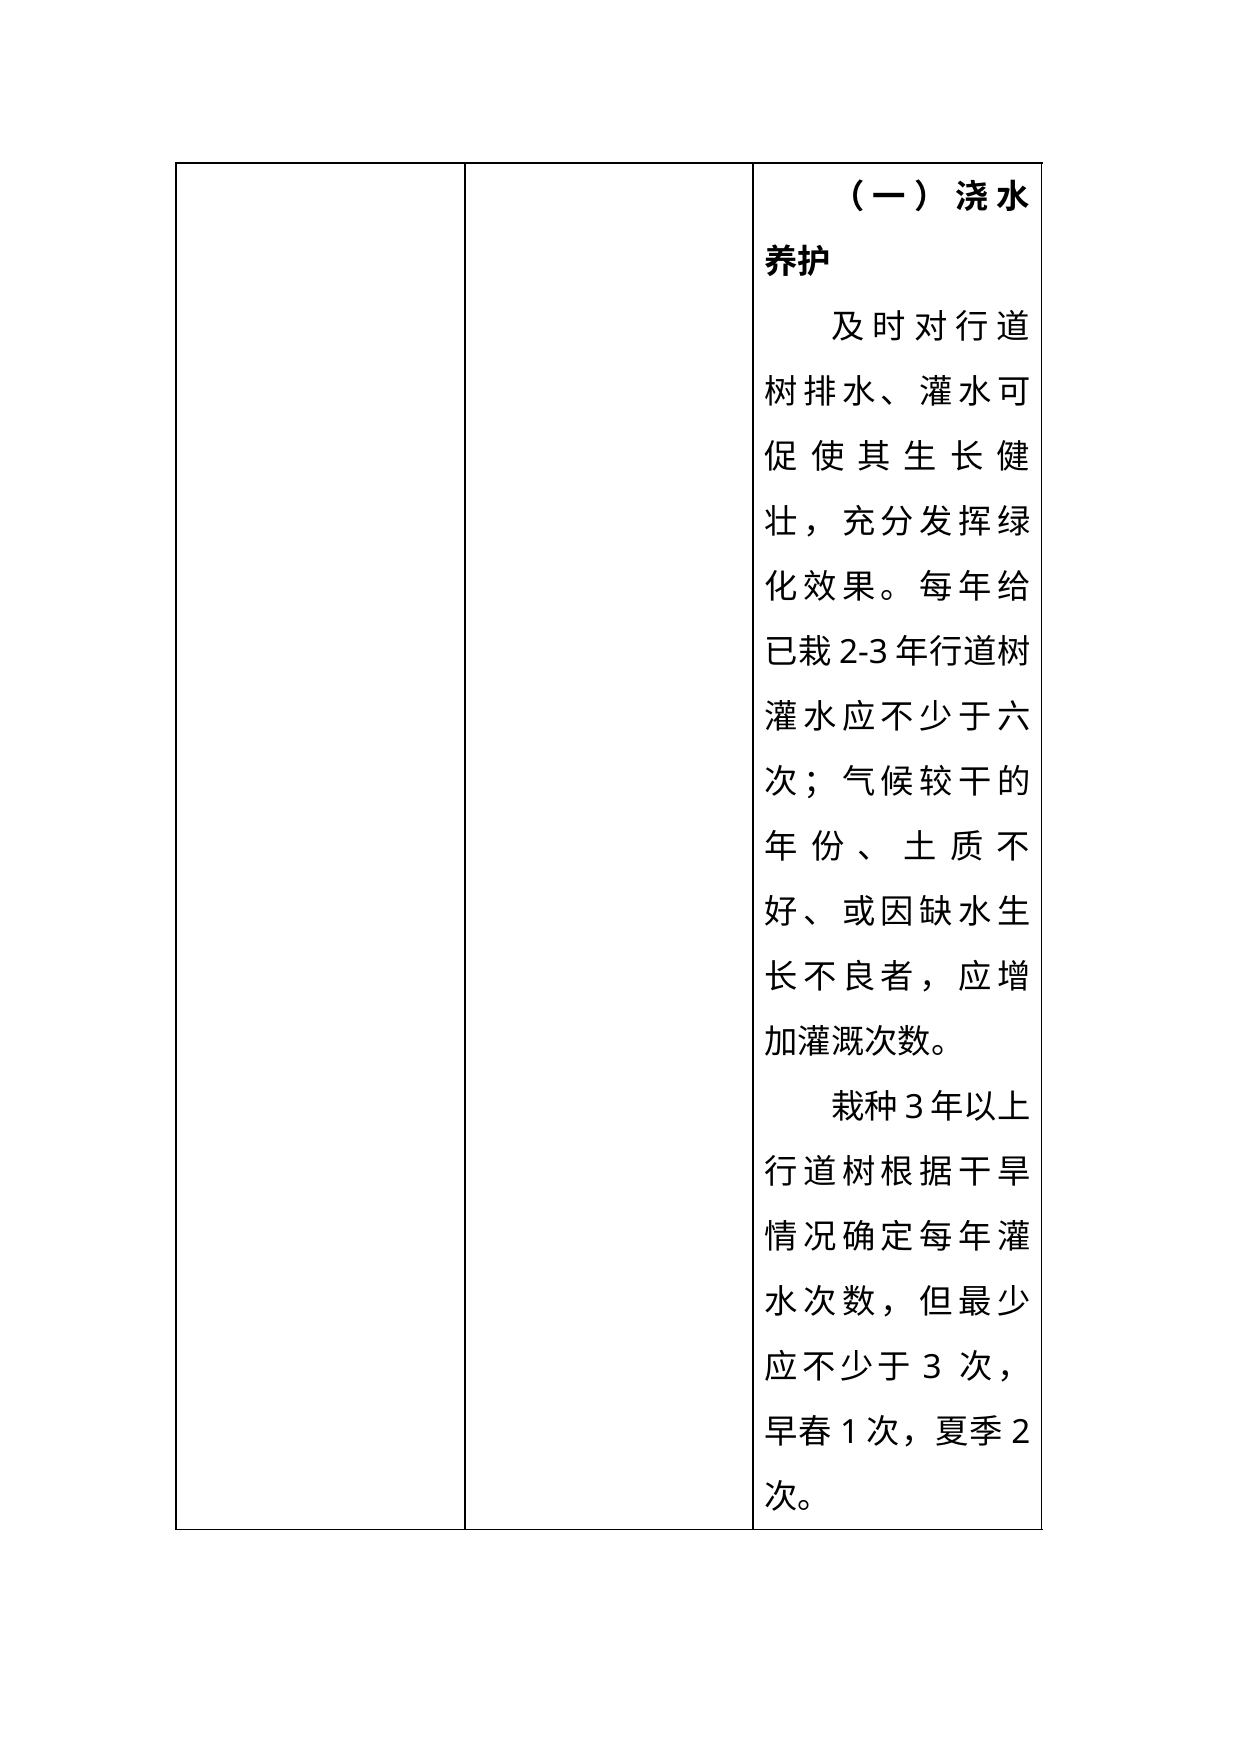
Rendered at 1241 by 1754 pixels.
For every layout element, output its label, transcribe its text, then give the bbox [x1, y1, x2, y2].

table_cell [466, 164, 752, 1528]
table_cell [754, 164, 1041, 1528]
table_cell 1 [177, 164, 464, 1528]
